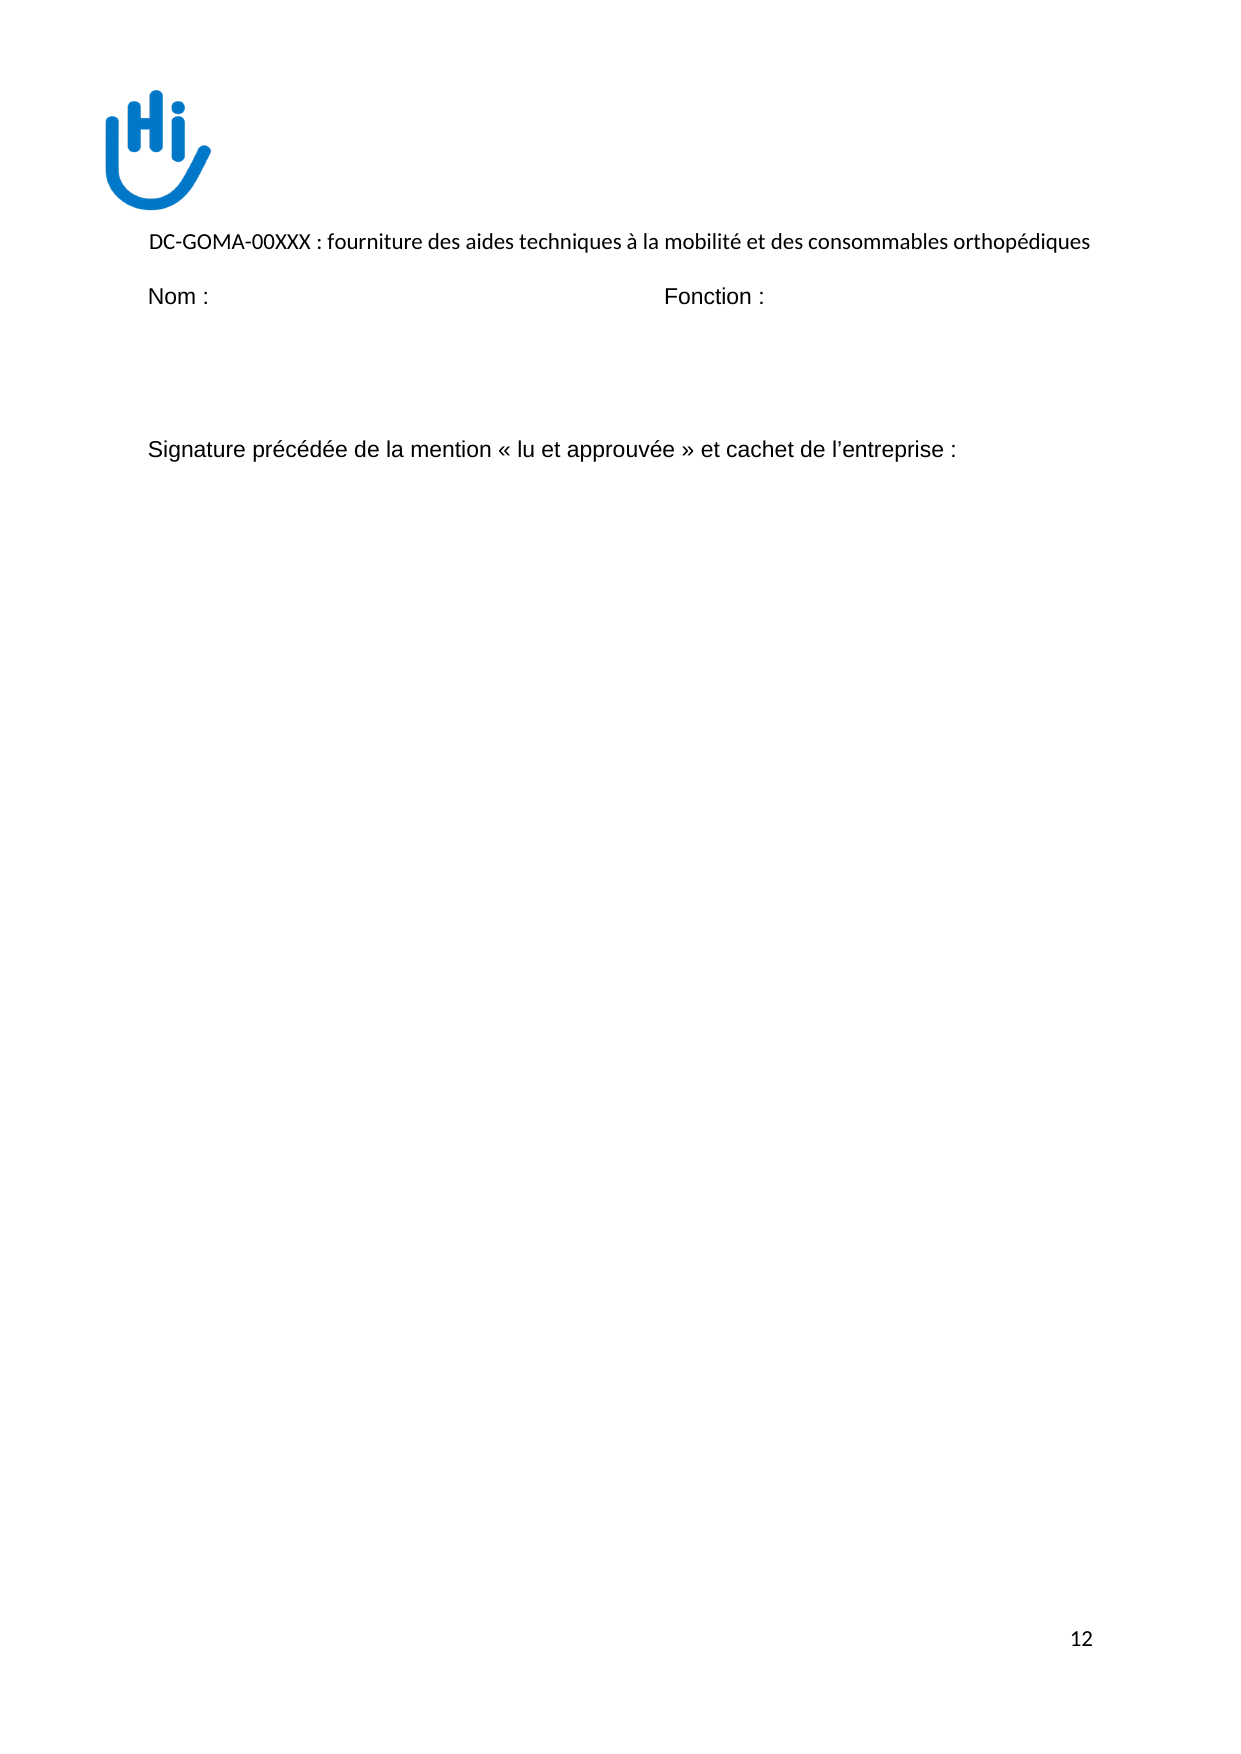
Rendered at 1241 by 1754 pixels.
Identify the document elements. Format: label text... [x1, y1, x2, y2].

picture [86, 73, 226, 227]
text Signature précédée de la mention « lu et approuvée » et cachet de l’entreprise : [148, 436, 1093, 462]
text Nom : Fonction : [148, 283, 1093, 309]
